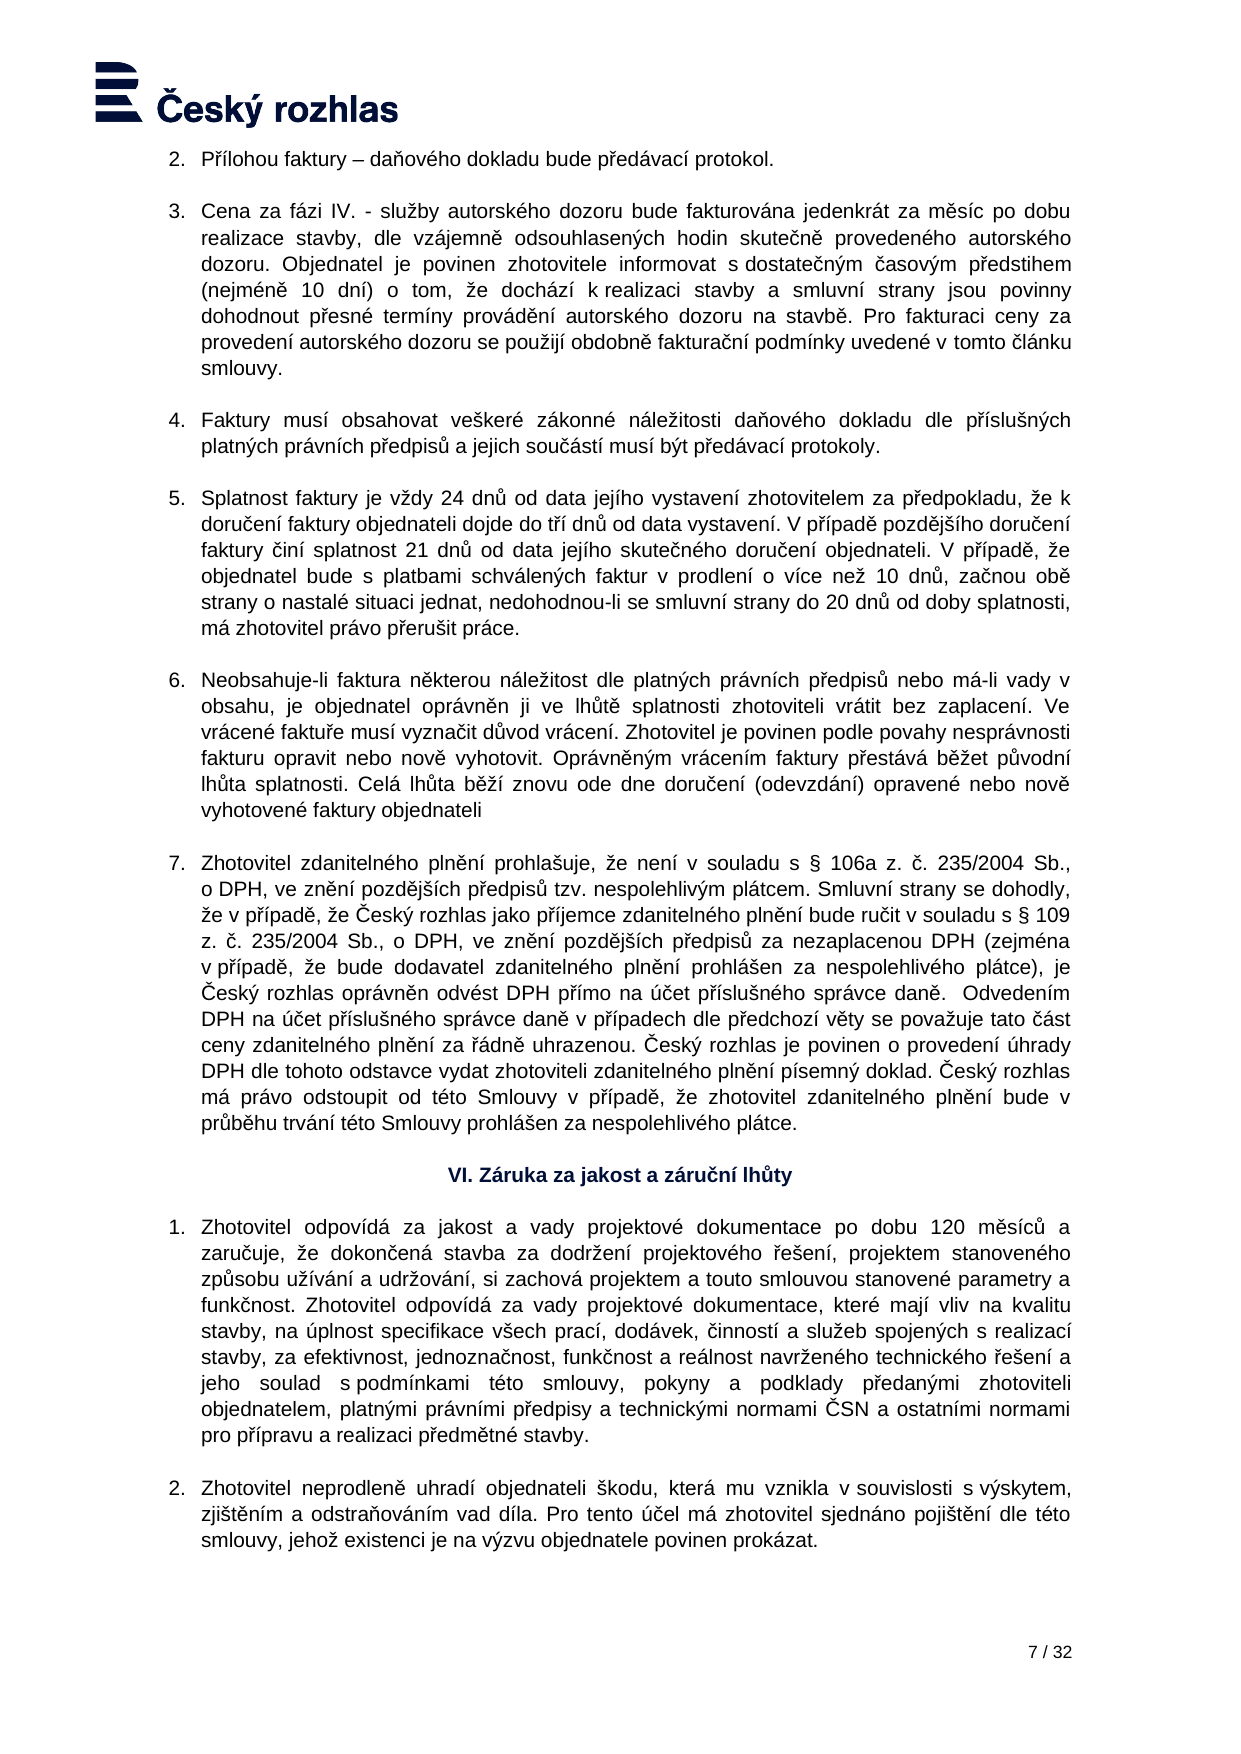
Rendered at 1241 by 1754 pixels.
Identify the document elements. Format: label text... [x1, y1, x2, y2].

list Faktury musí obsahovat veškeré zákonné náležitosti daňového dokladu dle příslušných platných právních předpisů a jejich součástí musí být předávací protokoly. [168, 406, 1072, 458]
subtitle Záruka za jakost a záruční lhůty [168, 1162, 1072, 1188]
list Zhotovitel neprodleně uhradí objednateli škodu, která mu vznikla v souvislosti s výskytem, zjištěním a odstraňováním vad díla. Pro tento účel má zhotovitel sjednáno pojištění dle této smlouvy, jehož existenci je na výzvu objednatele povinen prokázat. [168, 1474, 1072, 1552]
list Cena za fázi IV. - služby autorského dozoru bude fakturována jedenkrát za měsíc po dobu realizace stavby, dle vzájemně odsouhlasených hodin skutečně provedeného autorského dozoru. Objednatel je povinen zhotovitele informovat s dostatečným časovým předstihem (nejméně 10 dní) o tom, že dochází k realizaci stavby a smluvní strany jsou povinny dohodnout přesné termíny provádění autorského dozoru na stavbě. Pro fakturaci ceny za provedení autorského dozoru se použijí obdobně fakturační podmínky uvedené v tomto článku smlouvy. [168, 198, 1072, 380]
list Neobsahuje-li faktura některou náležitost dle platných právních předpisů nebo má-li vady v obsahu, je objednatel oprávněn ji ve lhůtě splatnosti zhotoviteli vrátit bez zaplacení. Ve vrácené faktuře musí vyznačit důvod vrácení. Zhotovitel je povinen podle povahy nesprávnosti fakturu opravit nebo nově vyhotovit. Oprávněným vrácením faktury přestává běžet původní lhůta splatnosti. Celá lhůta běží znovu ode dne doručení (odevzdání) opravené nebo nově vyhotovené faktury objednateli [168, 667, 1072, 823]
picture [95, 62, 398, 128]
list Zhotovitel odpovídá za jakost a vady projektové dokumentace po dobu 120 měsíců a zaručuje, že dokončená stavba za dodržení projektového řešení, projektem stanoveného způsobu užívání a udržování, si zachová projektem a touto smlouvou stanovené parametry a funkčnost. Zhotovitel odpovídá za vady projektové dokumentace, které mají vliv na kvalitu stavby, na úplnost specifikace všech prací, dodávek, činností a služeb spojených s realizací stavby, za efektivnost, jednoznačnost, funkčnost a reálnost navrženého technického řešení a jeho soulad s podmínkami této smlouvy, pokyny a podklady předanými zhotoviteli objednatelem, platnými právními předpisy a technickými normami ČSN a ostatními normami pro přípravu a realizaci předmětné stavby. [168, 1214, 1072, 1448]
list Splatnost faktury je vždy 24 dnů od data jejího vystavení zhotovitelem za předpokladu, že k doručení faktury objednateli dojde do tří dnů od data vystavení. V případě pozdějšího doručení faktury činí splatnost 21 dnů od data jejího skutečného doručení objednateli. V případě, že objednatel bude s platbami schválených faktur v prodlení o více než 10 dnů, začnou obě strany o nastalé situaci jednat, nedohodnou-li se smluvní strany do 20 dnů od doby splatnosti, má zhotovitel právo přerušit práce. [168, 484, 1072, 641]
list Přílohou faktury – daňového dokladu bude předávací protokol. [168, 146, 1072, 172]
list Zhotovitel zdanitelného plnění prohlašuje, že není v souladu s § 106a z. č. 235/2004 Sb., o DPH, ve znění pozdějších předpisů tzv. nespolehlivým plátcem. Smluvní strany se dohodly, že v případě, že Český rozhlas jako příjemce zdanitelného plnění bude ručit v souladu s § 109 z. č. 235/2004 Sb., o DPH, ve znění pozdějších předpisů za nezaplacenou DPH (zejména v případě, že bude dodavatel zdanitelného plnění prohlášen za nespolehlivého plátce), je Český rozhlas oprávněn odvést DPH přímo na účet příslušného správce daně. Odvedením DPH na účet příslušného správce daně v případech dle předchozí věty se považuje tato část ceny zdanitelného plnění za řádně uhrazenou. Český rozhlas je povinen o provedení úhrady DPH dle tohoto odstavce vydat zhotoviteli zdanitelného plnění písemný doklad. Český rozhlas má právo odstoupit od této Smlouvy v případě, že zhotovitel zdanitelného plnění bude v průběhu trvání této Smlouvy prohlášen za nespolehlivého plátce. [168, 849, 1072, 1136]
